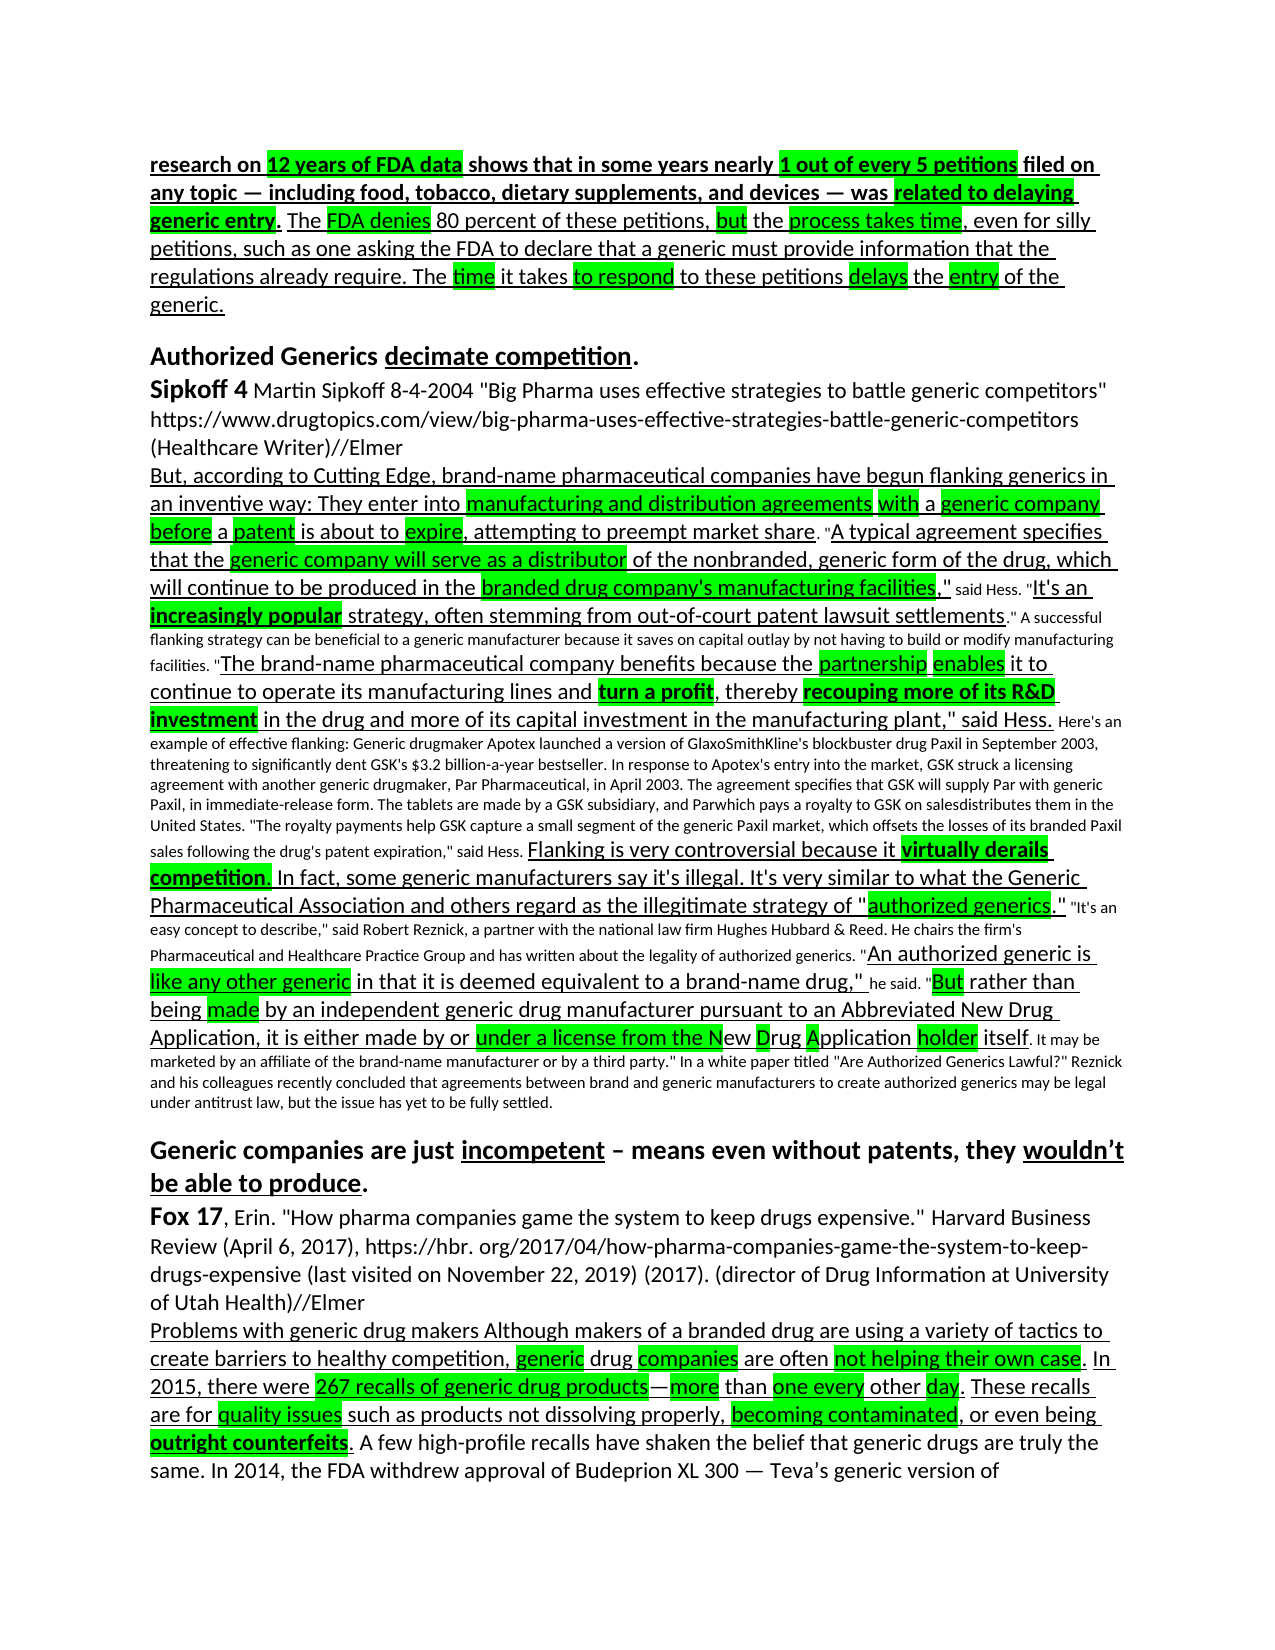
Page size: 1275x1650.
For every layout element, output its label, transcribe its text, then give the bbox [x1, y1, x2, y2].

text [150, 150, 1125, 318]
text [150, 1316, 1125, 1484]
text Sipkoff 4 Martin Sipkoff 8-4-2004 "Big Pharma uses effective strategies to battle generic competitors" https://www.drugtopics.com/view/big-pharma-uses-effective-strategies-battle-generic-competitors (Healthcare Writer)//Elmer [150, 372, 1125, 461]
text Fox 17, Erin. "How pharma companies game the system to keep drugs expensive." Harvard Business Review (April 6, 2017), https://hbr. org/2017/04/how-pharma-companies-game-the-system-to-keep-drugs-expensive (last visited on November 22, 2019) (2017). (director of Drug Information at University of Utah Health)//Elmer [150, 1199, 1125, 1316]
subtitle Generic companies are just incompetent – means even without patents, they wouldn’t be able to produce. [150, 1133, 1125, 1199]
text But, according to Cutting Edge, brand-name pharmaceutical companies have begun flanking generics in an inventive way: They enter into manufacturing and distribution agreements with a generic company before a patent is about to expire, attempting to preempt market share. "A typical agreement specifies that the generic company will serve as a distributor of the nonbranded, generic form of the drug, which will continue to be produced in the branded drug company's manufacturing facilities," said Hess. "It's an increasingly popular strategy, often stemming from out-of-court patent lawsuit settlements." A successful flanking strategy can be beneficial to a generic manufacturer because it saves on capital outlay by not having to build or modify manufacturing facilities. "The brand-name pharmaceutical company benefits because the partnership enables it to continue to operate its manufacturing lines and turn a profit, thereby recouping more of its R&D investment in the drug and more of its capital investment in the manufacturing plant," said Hess. Here's an example of effective flanking: Generic drugmaker Apotex launched a version of GlaxoSmithKline's blockbuster drug Paxil in September 2003, threatening to significantly dent GSK's $3.2 billion-a-year bestseller. In response to Apotex's entry into the market, GSK struck a licensing agreement with another generic drugmaker, Par Pharmaceutical, in April 2003. The agreement specifies that GSK will supply Par with generic Paxil, in immediate-release form. The tablets are made by a GSK subsidiary, and Parwhich pays a royalty to GSK on salesdistributes them in the United States. "The royalty payments help GSK capture a small segment of the generic Paxil market, which offsets the losses of its branded Paxil sales following the drug's patent expiration," said Hess. Flanking is very controversial because it virtually derails competition. In fact, some generic manufacturers say it's illegal. It's very similar to what the Generic Pharmaceutical Association and others regard as the illegitimate strategy of "authorized generics." "It's an easy concept to describe," said Robert Reznick, a partner with the national law firm Hughes Hubbard & Reed. He chairs the firm's Pharmaceutical and Healthcare Practice Group and has written about the legality of authorized generics. "An authorized generic is like any other generic in that it is deemed equivalent to a brand-name drug," he said. "But rather than being made by an independent generic drug manufacturer pursuant to an Abbreviated New Drug Application, it is either made by or under a license from the New Drug Application holder itself. It may be marketed by an affiliate of the brand-name manufacturer or by a third party." In a white paper titled "Are Authorized Generics Lawful?" Reznick and his colleagues recently concluded that agreements between brand and generic manufacturers to create authorized generics may be legal under antitrust law, but the issue has yet to be fully settled. [150, 461, 1125, 1112]
subtitle Authorized Generics decimate competition. [150, 339, 1125, 372]
